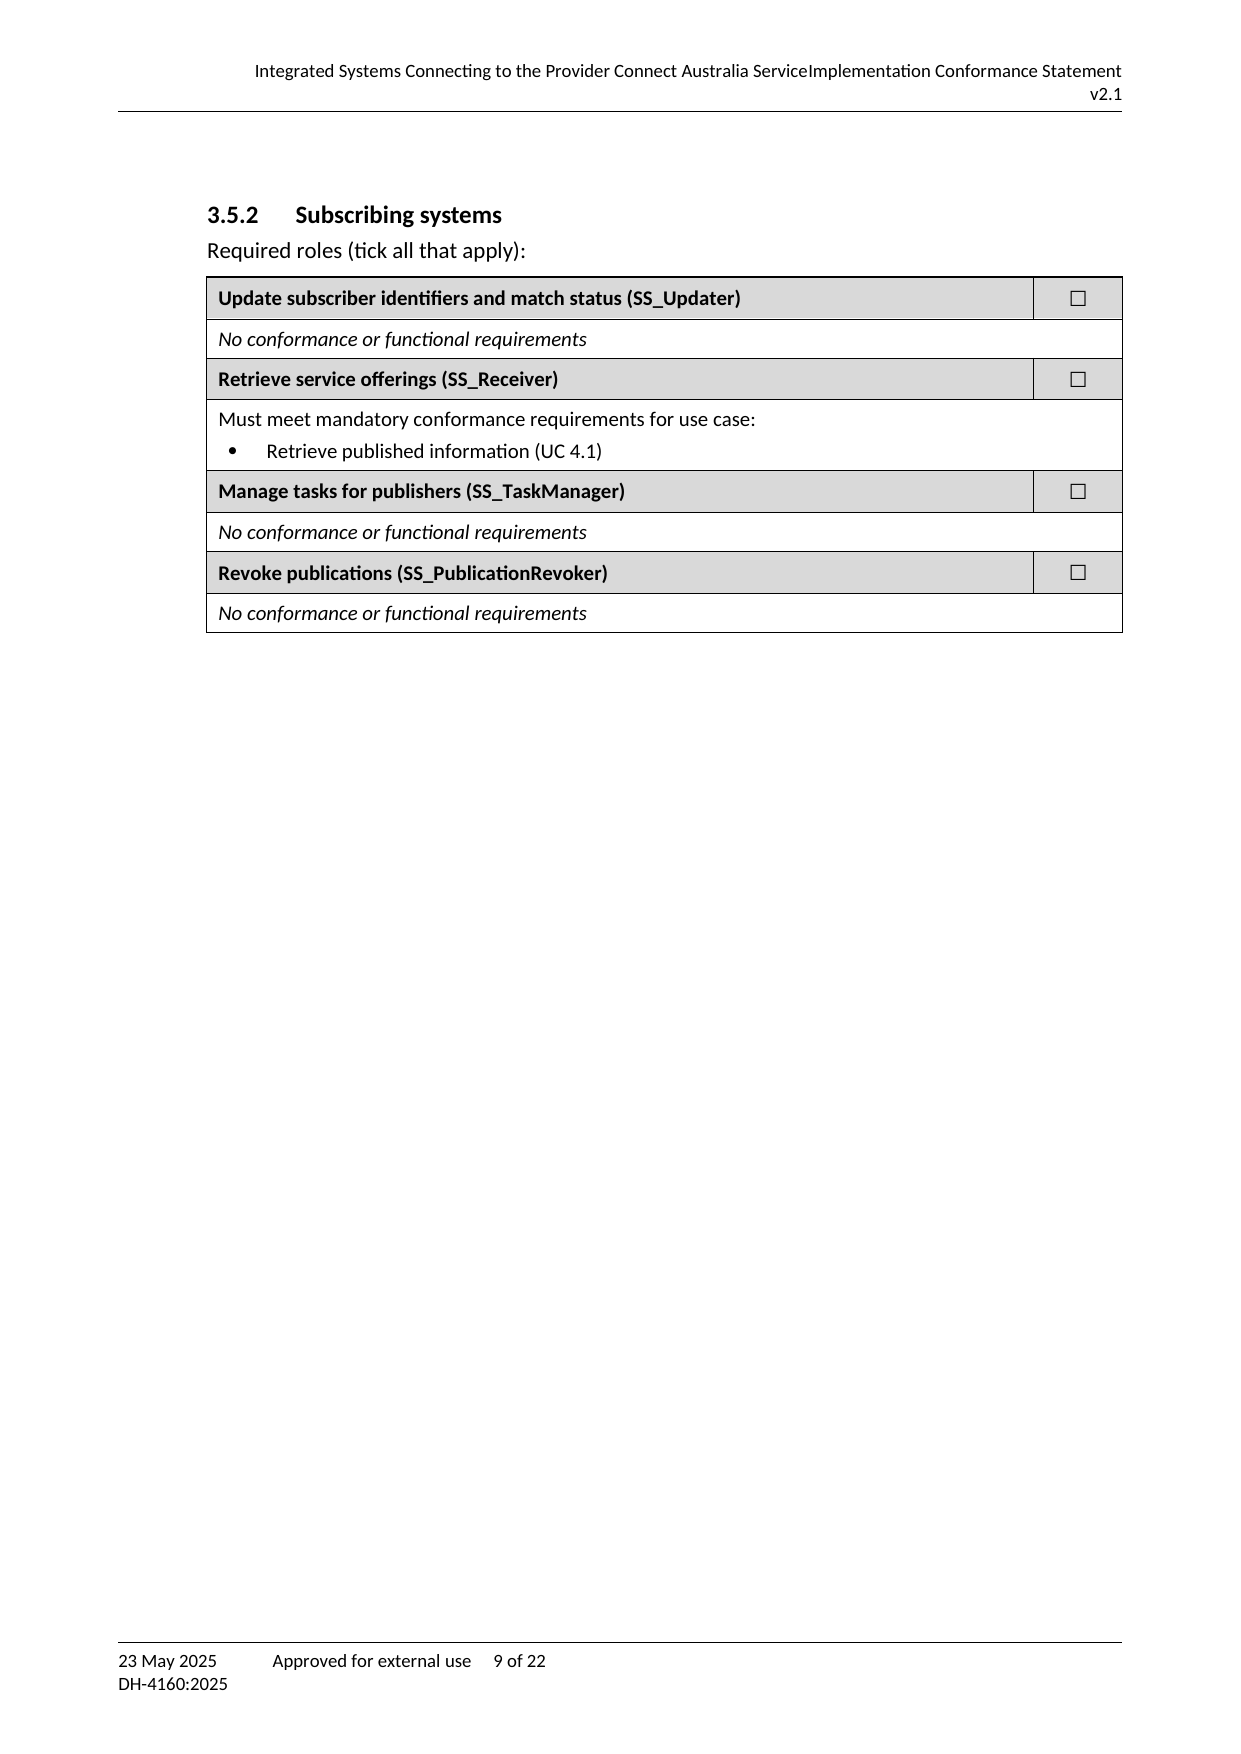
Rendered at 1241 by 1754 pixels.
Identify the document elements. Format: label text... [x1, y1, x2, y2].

table_header Update subscriber identifiers and match status (SS_Updater) [207, 278, 1033, 318]
table_cell Revoke publications (SS_PublicationRevoker) [207, 552, 1033, 593]
table_cell Retrieve service offerings (SS_Receiver) [207, 359, 1033, 399]
table_cell No conformance or functional requirements [207, 594, 1122, 632]
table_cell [207, 320, 1122, 357]
text Required roles (tick all that apply): [207, 236, 1122, 264]
table_cell [1034, 359, 1122, 399]
table_cell Manage tasks for publishers (SS_TaskManager) [207, 471, 1033, 512]
subtitle Subscribing systems [207, 199, 1122, 230]
table_cell Must meet mandatory conformance requirements for use case: Retrieve published information (UC 4.1) [207, 400, 1122, 470]
table_cell No conformance or functional requirements [207, 513, 1122, 551]
table_cell [1034, 471, 1122, 512]
table_cell [1034, 552, 1122, 593]
table_header [1034, 278, 1122, 318]
